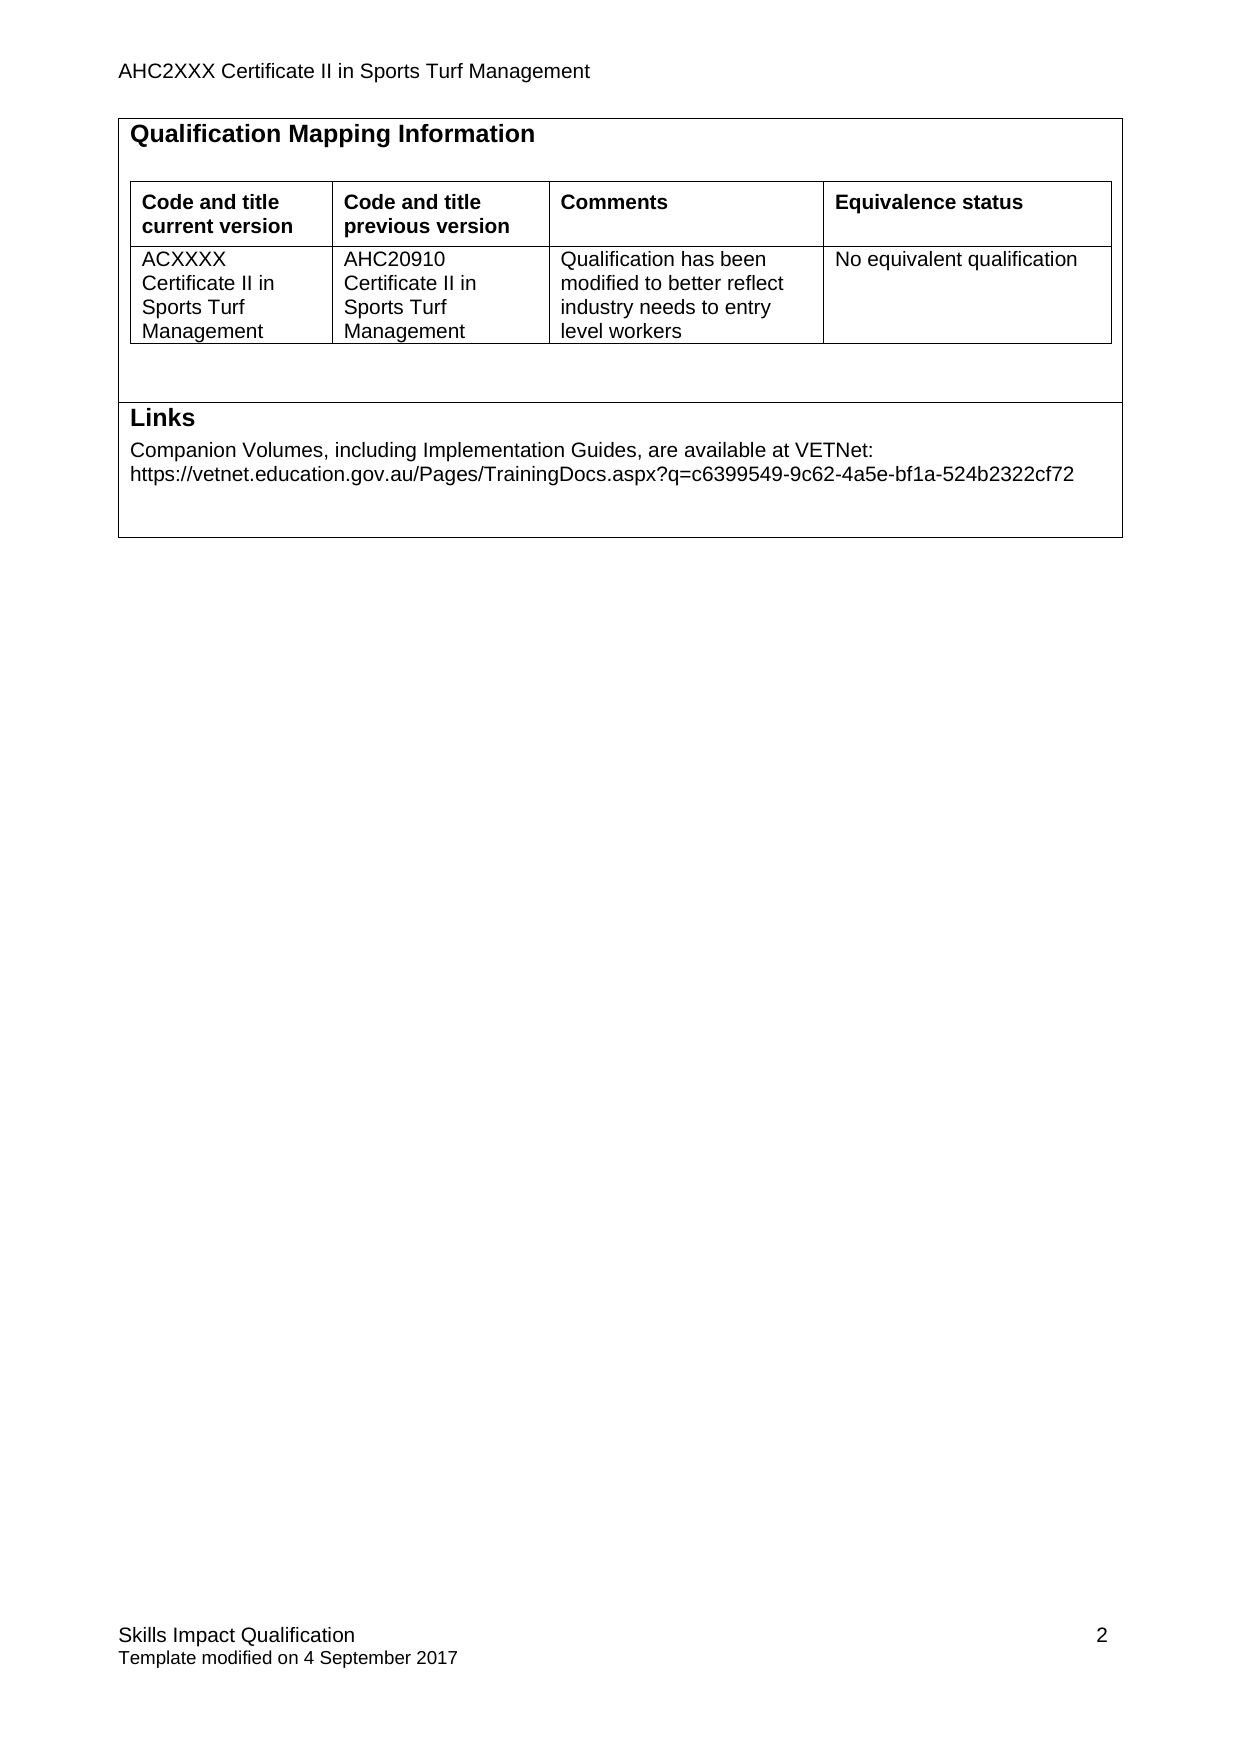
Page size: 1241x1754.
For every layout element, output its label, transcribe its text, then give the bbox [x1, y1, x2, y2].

table_cell Links Companion Volumes, including Implementation Guides, are available at VETNet: https://vetnet.education.gov.au/Pages/TrainingDocs.aspx?q=c6399549-9c62-4a5e-bf1a-524b2322cf72 [119, 403, 1122, 537]
table_header Qualification Mapping Information [119, 119, 1122, 402]
